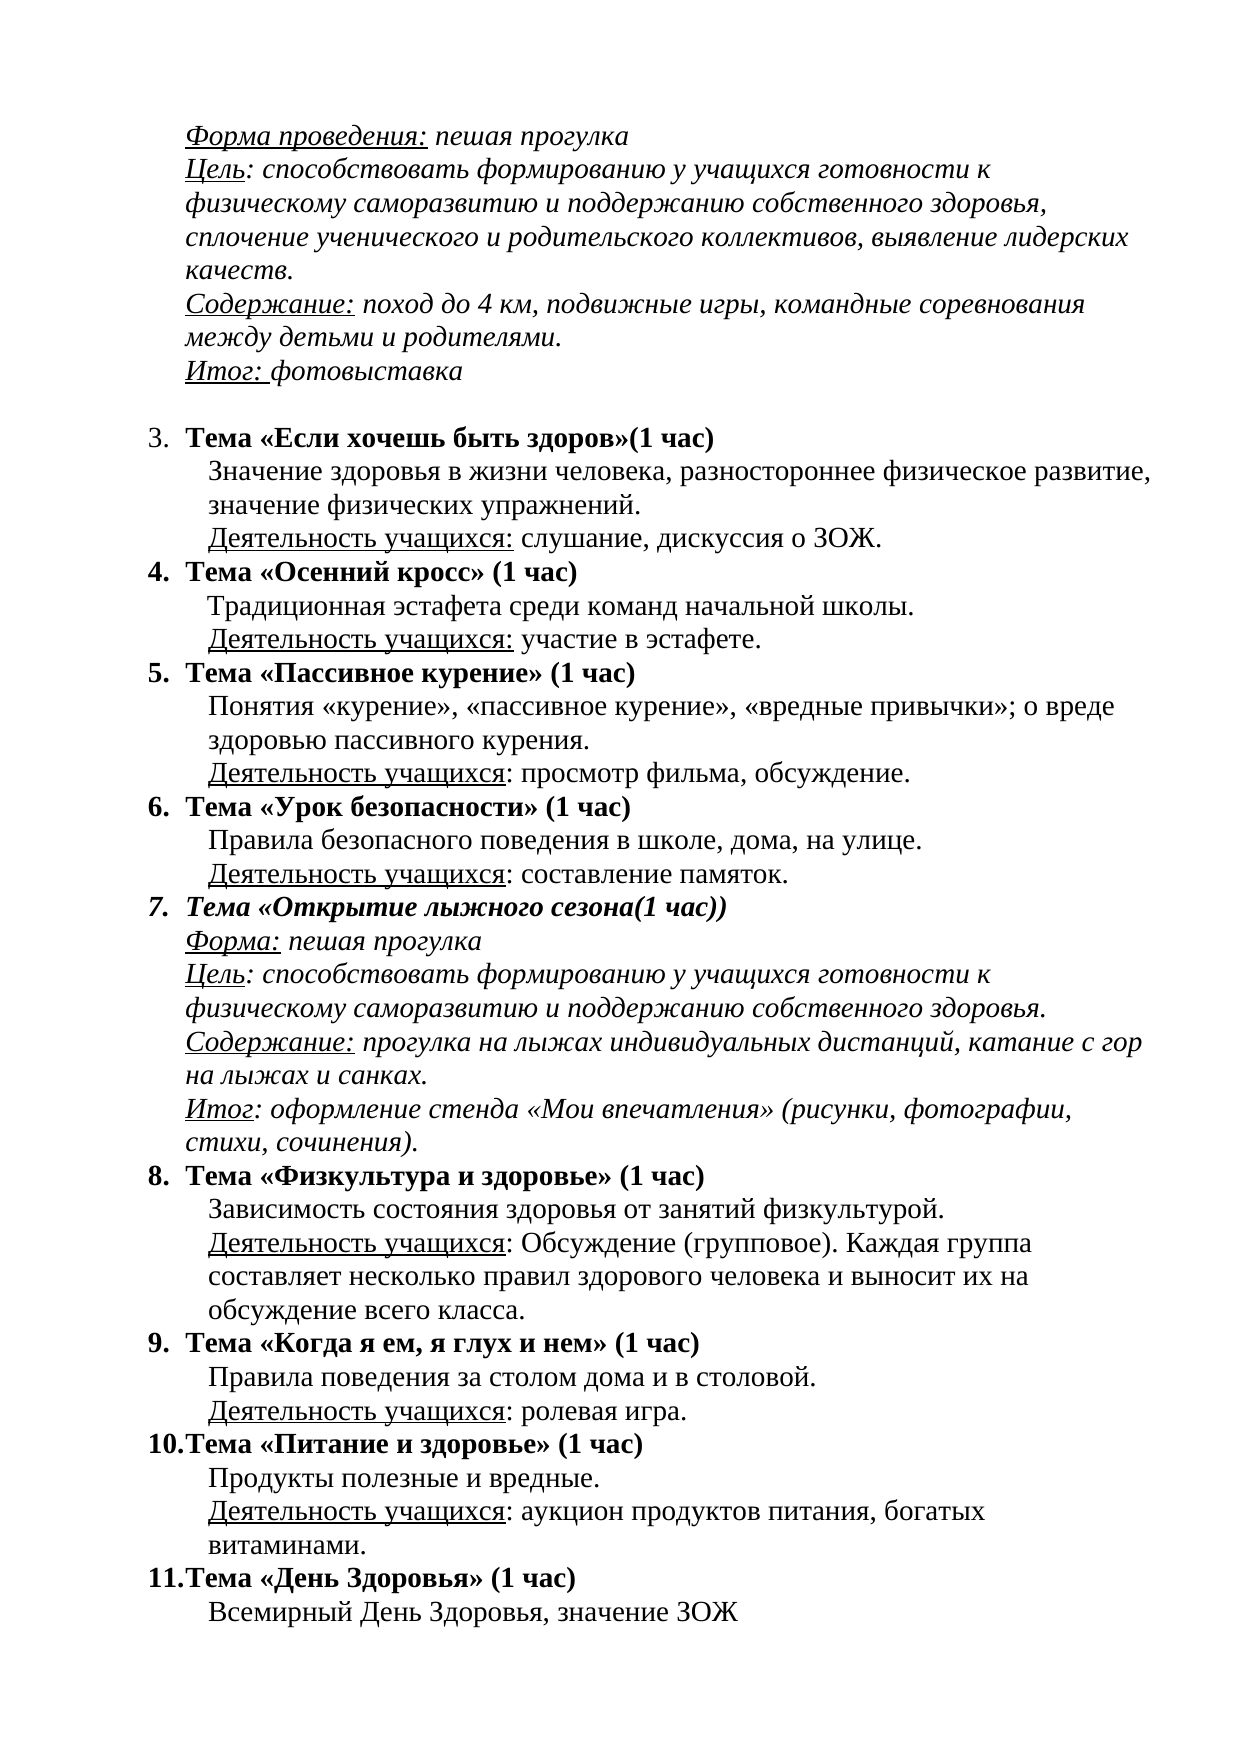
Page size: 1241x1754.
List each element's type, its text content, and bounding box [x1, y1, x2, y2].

list Всемирный День Здоровья, значение ЗОЖ [208, 1594, 1152, 1627]
list Деятельность учащихся: просмотр фильма, обсуждение. [208, 755, 1152, 789]
list Тема «Питание и здоровье» (1 час) [148, 1426, 1152, 1460]
list Правила безопасного поведения в школе, дома, на улице. [208, 822, 1152, 856]
list Итог: оформление стенда «Мои впечатления» (рисунки, фотографии, стихи, сочинения). [185, 1091, 1152, 1158]
list Тема «Осенний кросс» (1 час) [148, 554, 1152, 588]
list Деятельность учащихся: ролевая игра. [208, 1393, 1152, 1426]
list Тема «День Здоровья» (1 час) [148, 1560, 1152, 1594]
list Форма проведения: пешая прогулка [185, 118, 1152, 152]
list Тема «Открытие лыжного сезона(1 час)) [148, 889, 1152, 923]
list Правила поведения за столом дома и в столовой. [208, 1359, 1152, 1393]
list Тема «Если хочешь быть здоров»(1 час) [148, 420, 1152, 453]
list Продукты полезные и вредные. [208, 1460, 1152, 1493]
list Цель: способствовать формированию у учащихся готовности к физическому саморазвитию и поддержанию собственного здоровья, сплочение ученического и родительского коллективов, выявление лидерских качеств. [185, 152, 1152, 286]
list Итог: фотовыставка [185, 353, 1152, 386]
list Цель: способствовать формированию у учащихся готовности к физическому саморазвитию и поддержанию собственного здоровья. [185, 957, 1152, 1024]
list Деятельность учащихся: аукцион продуктов питания, богатых витаминами. [208, 1493, 1152, 1560]
list Тема «Физкультура и здоровье» (1 час) [148, 1158, 1152, 1191]
list Тема «Когда я ем, я глух и нем» (1 час) [148, 1326, 1152, 1359]
list Зависимость состояния здоровья от занятий физкультурой. [208, 1191, 1152, 1225]
list Тема «Пассивное курение» (1 час) [148, 655, 1152, 688]
list Понятия «курение», «пассивное курение», «вредные привычки»; о вреде здоровью пассивного курения. [208, 688, 1152, 755]
list Деятельность учащихся: участие в эстафете. [208, 621, 1152, 655]
list Деятельность учащихся: Обсуждение (групповое). Каждая группа составляет несколько правил здорового человека и выносит их на обсуждение всего класса. [208, 1225, 1152, 1326]
list Деятельность учащихся: составление памяток. [208, 856, 1152, 889]
list Содержание: поход до 4 км, подвижные игры, командные соревнования между детьми и родителями. [185, 286, 1152, 353]
list Содержание: прогулка на лыжах индивидуальных дистанций, катание с гор на лыжах и санках. [185, 1024, 1152, 1091]
list Тема «Урок безопасности» (1 час) [148, 789, 1152, 822]
list Традиционная эстафета среди команд начальной школы. [133, 588, 1152, 621]
list Значение здоровья в жизни человека, разностороннее физическое развитие, значение физических упражнений. [208, 453, 1152, 521]
list Форма: пешая прогулка [185, 923, 1152, 957]
list Деятельность учащихся: слушание, дискуссия о ЗОЖ. [208, 521, 1152, 554]
